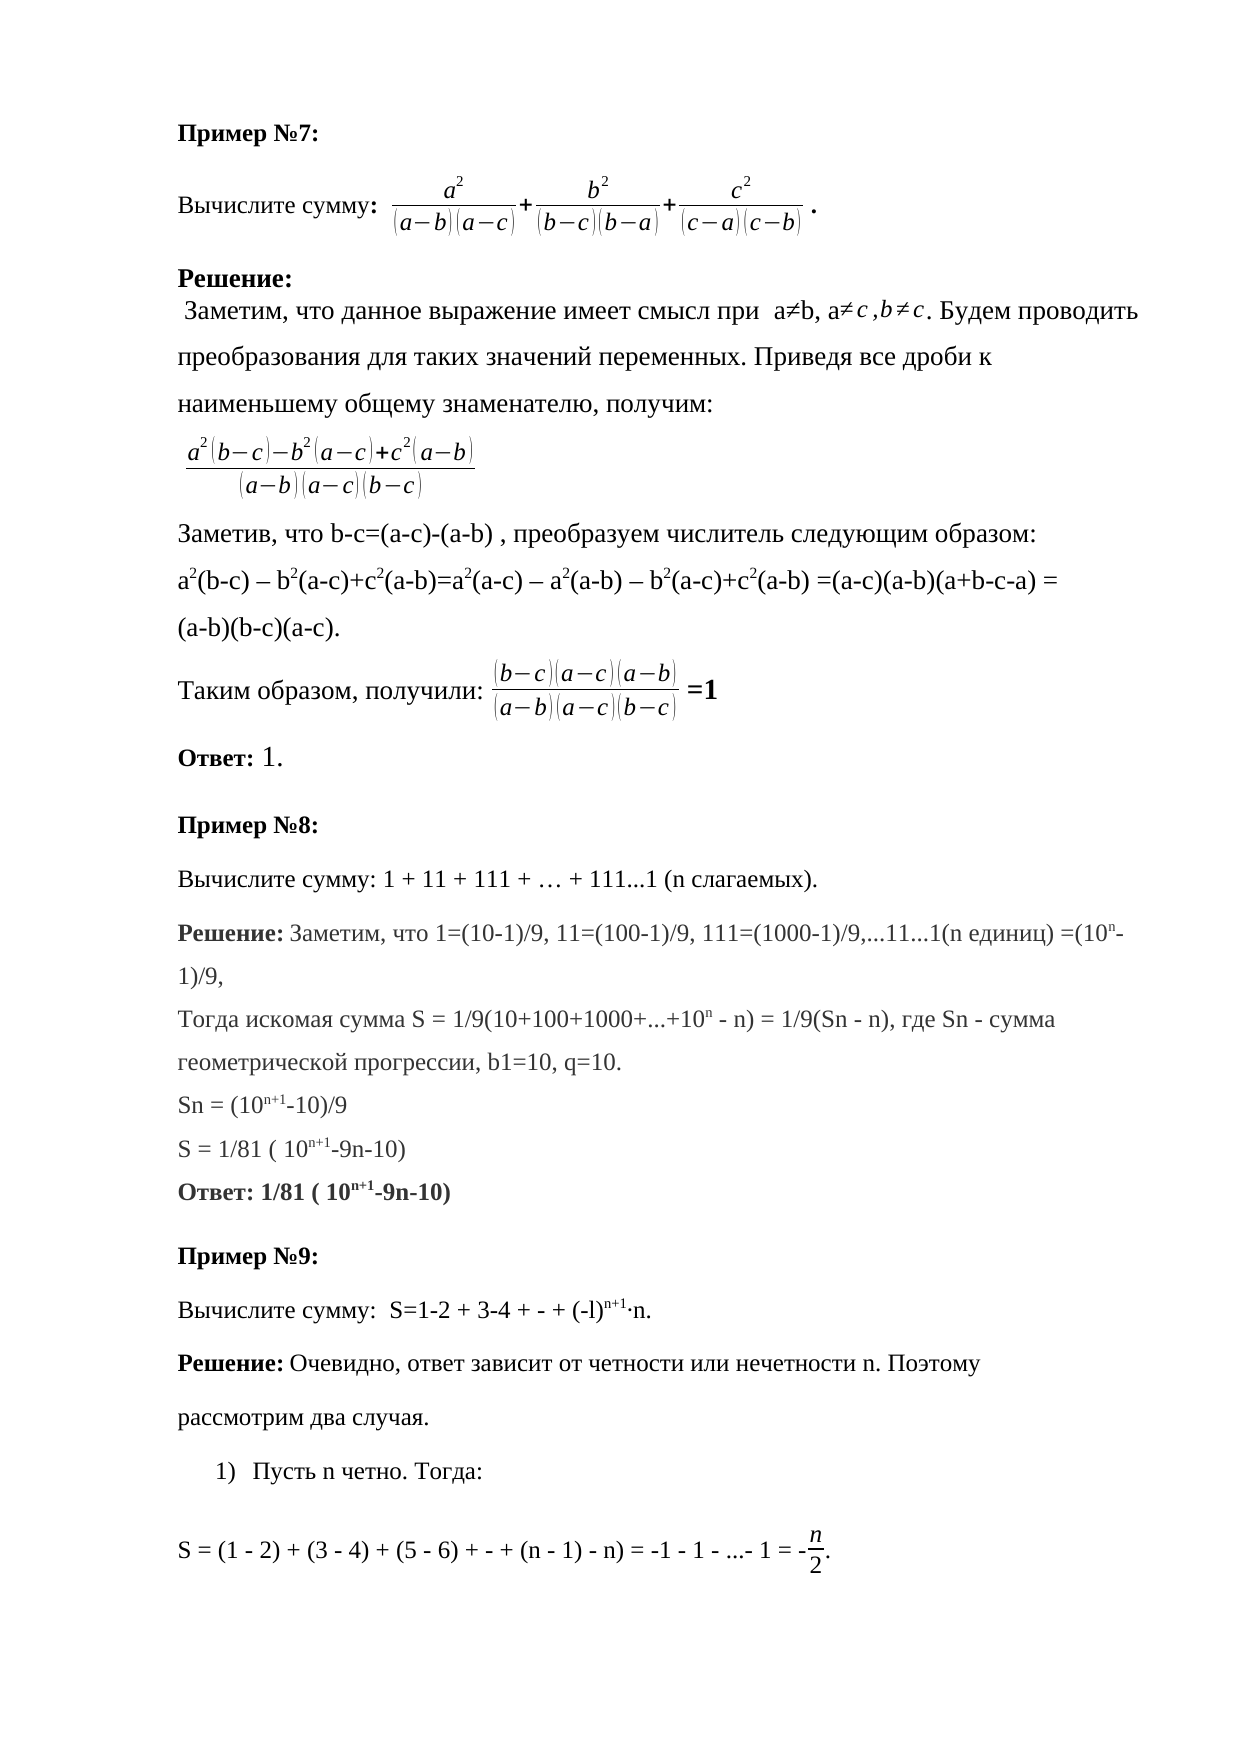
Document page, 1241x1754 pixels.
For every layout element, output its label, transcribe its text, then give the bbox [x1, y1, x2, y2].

text Вычислите сумму: S=1-2 + 3-4 + - + (-l)n+1∙n. [177, 1295, 1152, 1323]
text Вычислите сумму: . [177, 172, 1152, 237]
text Ответ: 1. [177, 739, 1152, 773]
text (a-b)(b-c)(a-c). [177, 611, 1152, 642]
text Решение: Очевидно, ответ зависит от четности или нечетности n. Поэтому [177, 1348, 1152, 1377]
text Таким образом, получили: =1 [177, 657, 1152, 722]
text рассмотрим два случая. [177, 1402, 1152, 1431]
text Заметим, что данное выражение имеет смысл при a≠b, a. Будем проводить преобразования для таких значений переменных. Приведя все дроби к наименьшему общему знаменателю, получим: [177, 294, 1152, 418]
text Пример №7: [177, 118, 1152, 147]
text Вычислите сумму: 1 + 11 + 111 + … + 111...1 (n слагаемых). [177, 864, 1152, 893]
text S = (1 - 2) + (3 - 4) + (5 - 6) + - + (n - 1) - n) = -1 - 1 - ...- 1 = -. [177, 1520, 1152, 1579]
text Решение: Заметим, что 1=(10-1)/9, 11=(100-1)/9, 111=(1000-1)/9,...11...1(n единиц) =(10n-1)/9, Тогда искомая сумма S = 1/9(10+100+1000+...+10n - n) = 1/9(Sn - n), где Sn - сумма геометрической прогрессии, b1=10, q=10. Sn = (10n+1-10)/9 S = 1/81 ( 10n+1-9n-10) Ответ: 1/81 ( 10n+1-9n-10) [177, 918, 1152, 1206]
text a2(b-c) – b2(a-c)+c2(a-b)=a2(a-c) – a2(a-b) – b2(a-c)+c2(a-b) =(a-c)(a-b)(a+b-c-a) = [177, 564, 1152, 595]
text Пример №9: [177, 1241, 1152, 1269]
list Пусть n четно. Тогда: [215, 1456, 1152, 1485]
text Решение: [177, 263, 1152, 294]
text Пример №8: [177, 810, 1152, 839]
text Заметив, что b-c=(a-c)-(a-b) , преобразуем числитель следующим образом: [177, 517, 1152, 549]
